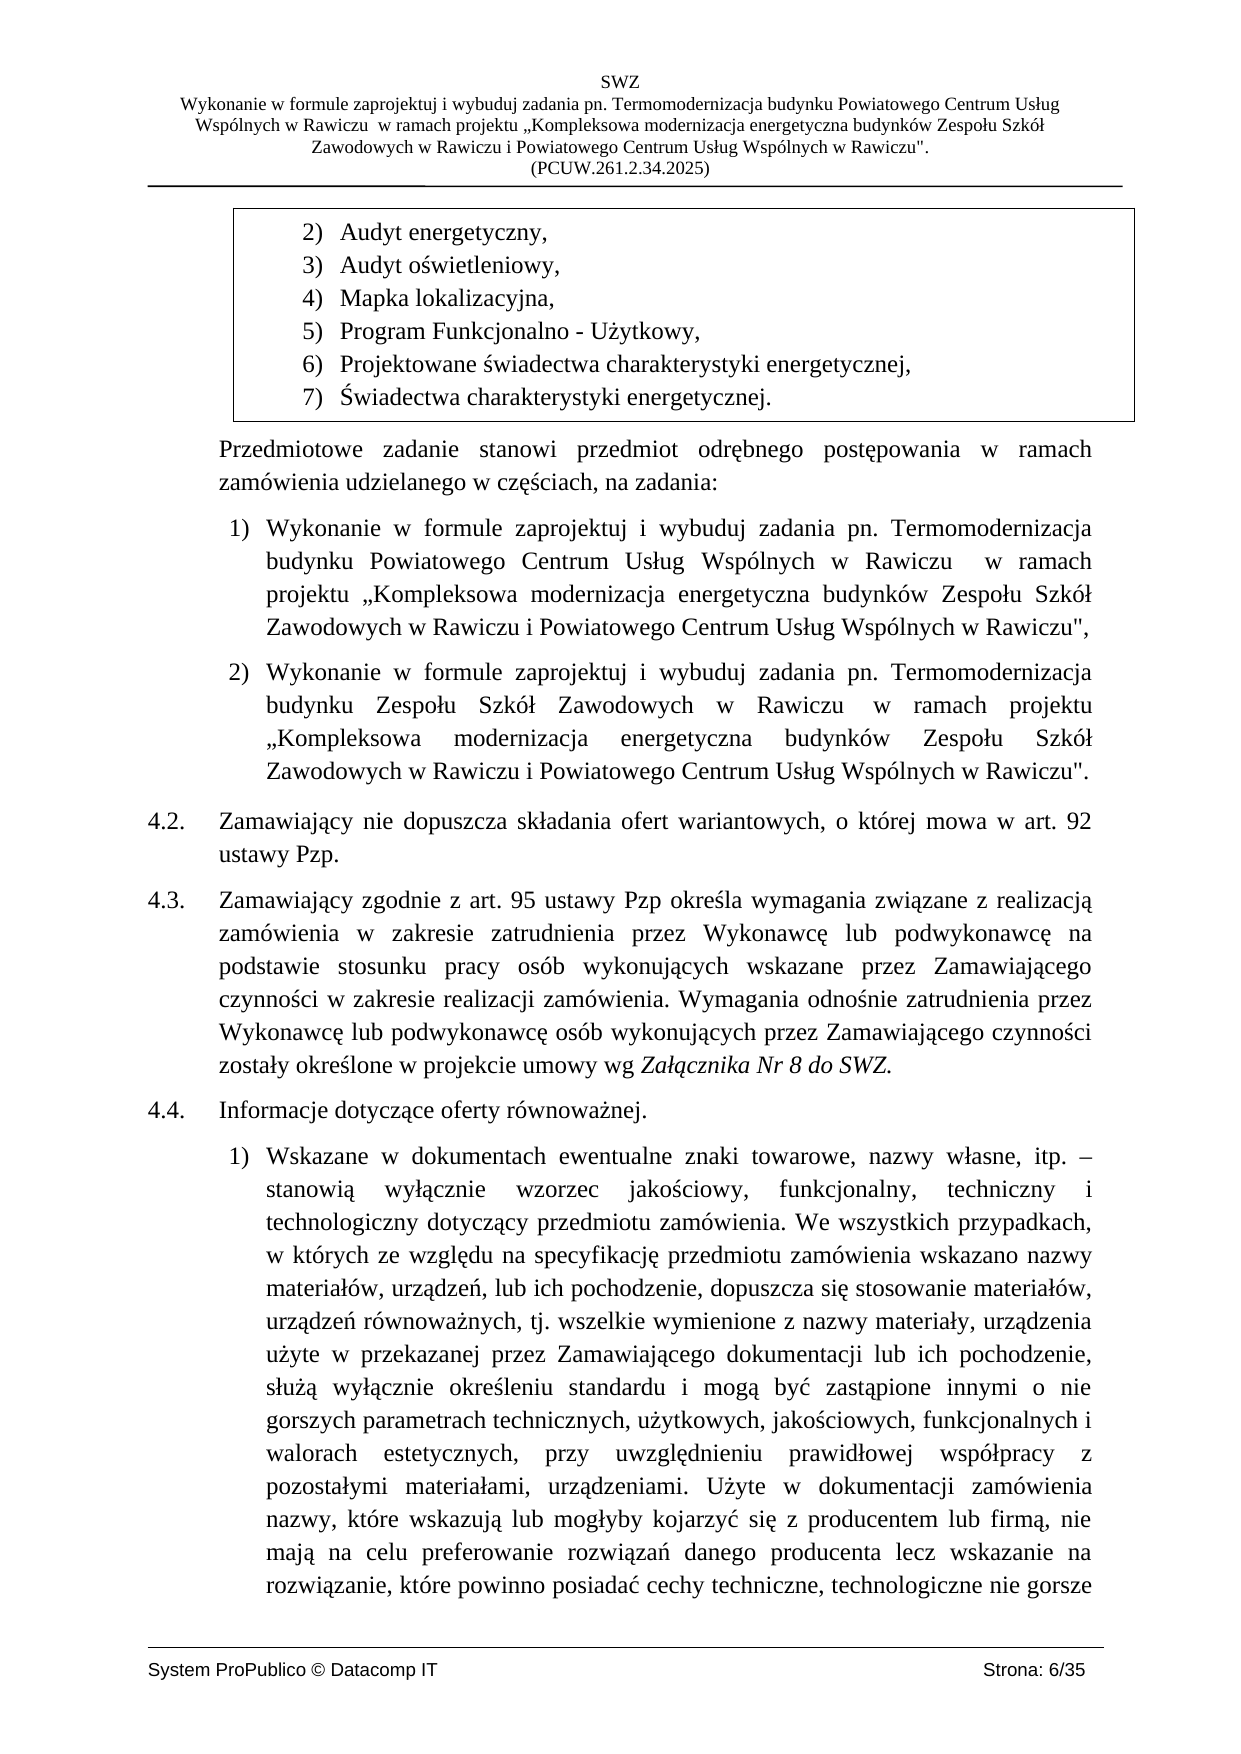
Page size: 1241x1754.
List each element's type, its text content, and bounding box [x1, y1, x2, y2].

list Informacje dotyczące oferty równoważnej. [148, 1095, 1093, 1124]
list Zamawiający nie dopuszcza składania ofert wariantowych, o której mowa w art. 92 ustawy Pzp. [148, 806, 1093, 868]
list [228, 1141, 1093, 1599]
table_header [234, 209, 1134, 421]
list Wykonanie w formule zaprojektuj i wybuduj zadania pn. Termomodernizacja budynku Powiatowego Centrum Usług Wspólnych w Rawiczu w ramach projektu „Kompleksowa modernizacja energetyczna budynków Zespołu Szkół Zawodowych w Rawiczu i Powiatowego Centrum Usług Wspólnych w Rawiczu", [228, 513, 1093, 641]
text Przedmiotowe zadanie stanowi przedmiot odrębnego postępowania w ramach zamówienia udzielanego w częściach, na zadania: [218, 434, 1093, 496]
list Wykonanie w formule zaprojektuj i wybuduj zadania pn. Termomodernizacja budynku Zespołu Szkół Zawodowych w Rawiczu w ramach projektu „Kompleksowa modernizacja energetyczna budynków Zespołu Szkół Zawodowych w Rawiczu i Powiatowego Centrum Usług Wspólnych w Rawiczu". [228, 657, 1093, 785]
list Zamawiający zgodnie z art. 95 ustawy Pzp określa wymagania związane z realizacją zamówienia w zakresie zatrudnienia przez Wykonawcę lub podwykonawcę na podstawie stosunku pracy osób wykonujących wskazane przez Zamawiającego czynności w zakresie realizacji zamówienia. Wymagania odnośnie zatrudnienia przez Wykonawcę lub podwykonawcę osób wykonujących przez Zamawiającego czynności zostały określone w projekcie umowy wg Załącznika Nr 8 do SWZ. [148, 885, 1093, 1078]
